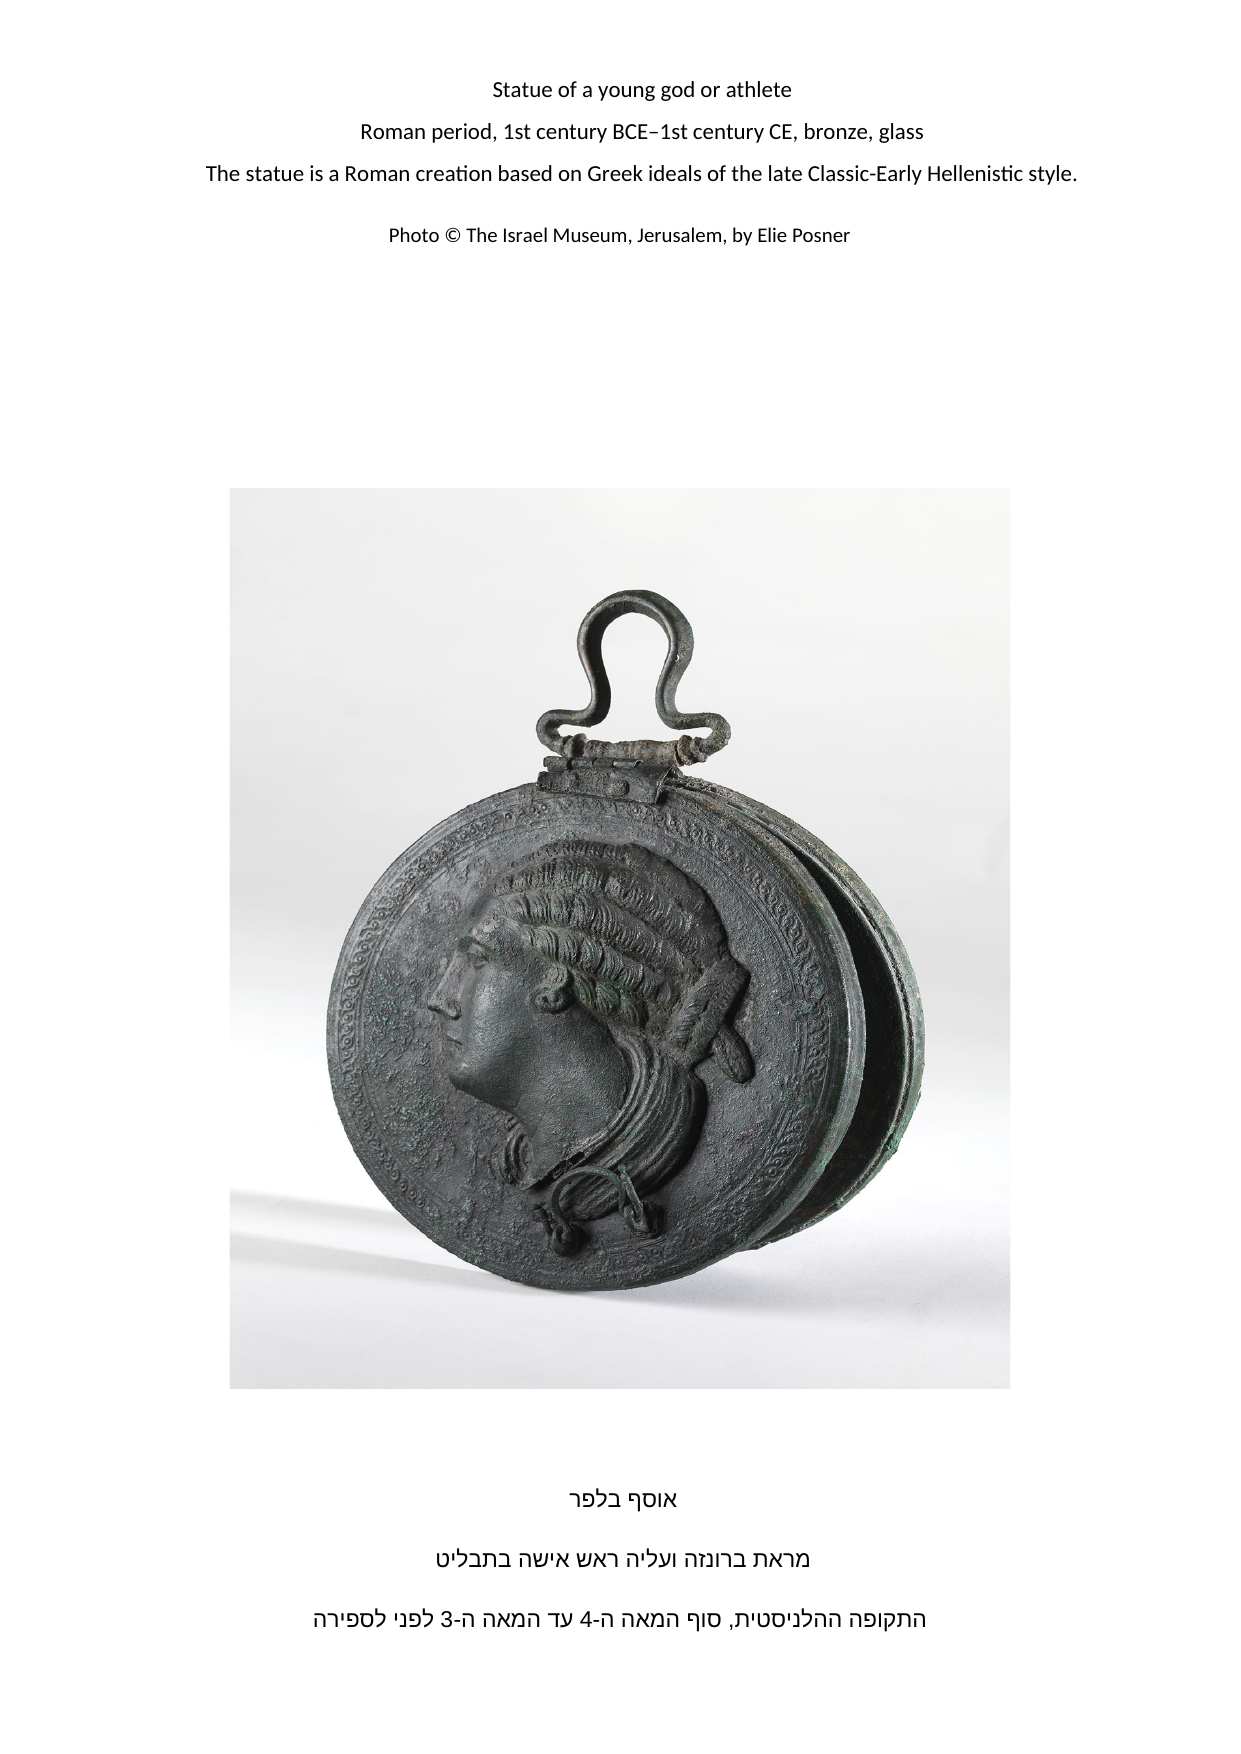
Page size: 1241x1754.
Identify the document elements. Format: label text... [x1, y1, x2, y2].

list Roman period, 1st century BCE–1st century CE, bronze, glass [119, 117, 1165, 145]
picture [229, 488, 1011, 1389]
text Photo © The Israel Museum, Jerusalem, by Elie Posner [75, 222, 1165, 247]
list The statue is a Roman creation based on Greek ideals of the late Classic-Early Hellenistic style. [119, 159, 1165, 187]
text התקופה ההלניסטית, סוף המאה ה-4 עד המאה ה-3 לפני לספירה [75, 1606, 1165, 1633]
list Statue of a young god or athlete [119, 75, 1165, 103]
text אוסף בלפר [75, 1486, 1165, 1512]
text מראת ברונזה ועליה ראש אישה בתבליט [75, 1546, 1165, 1572]
